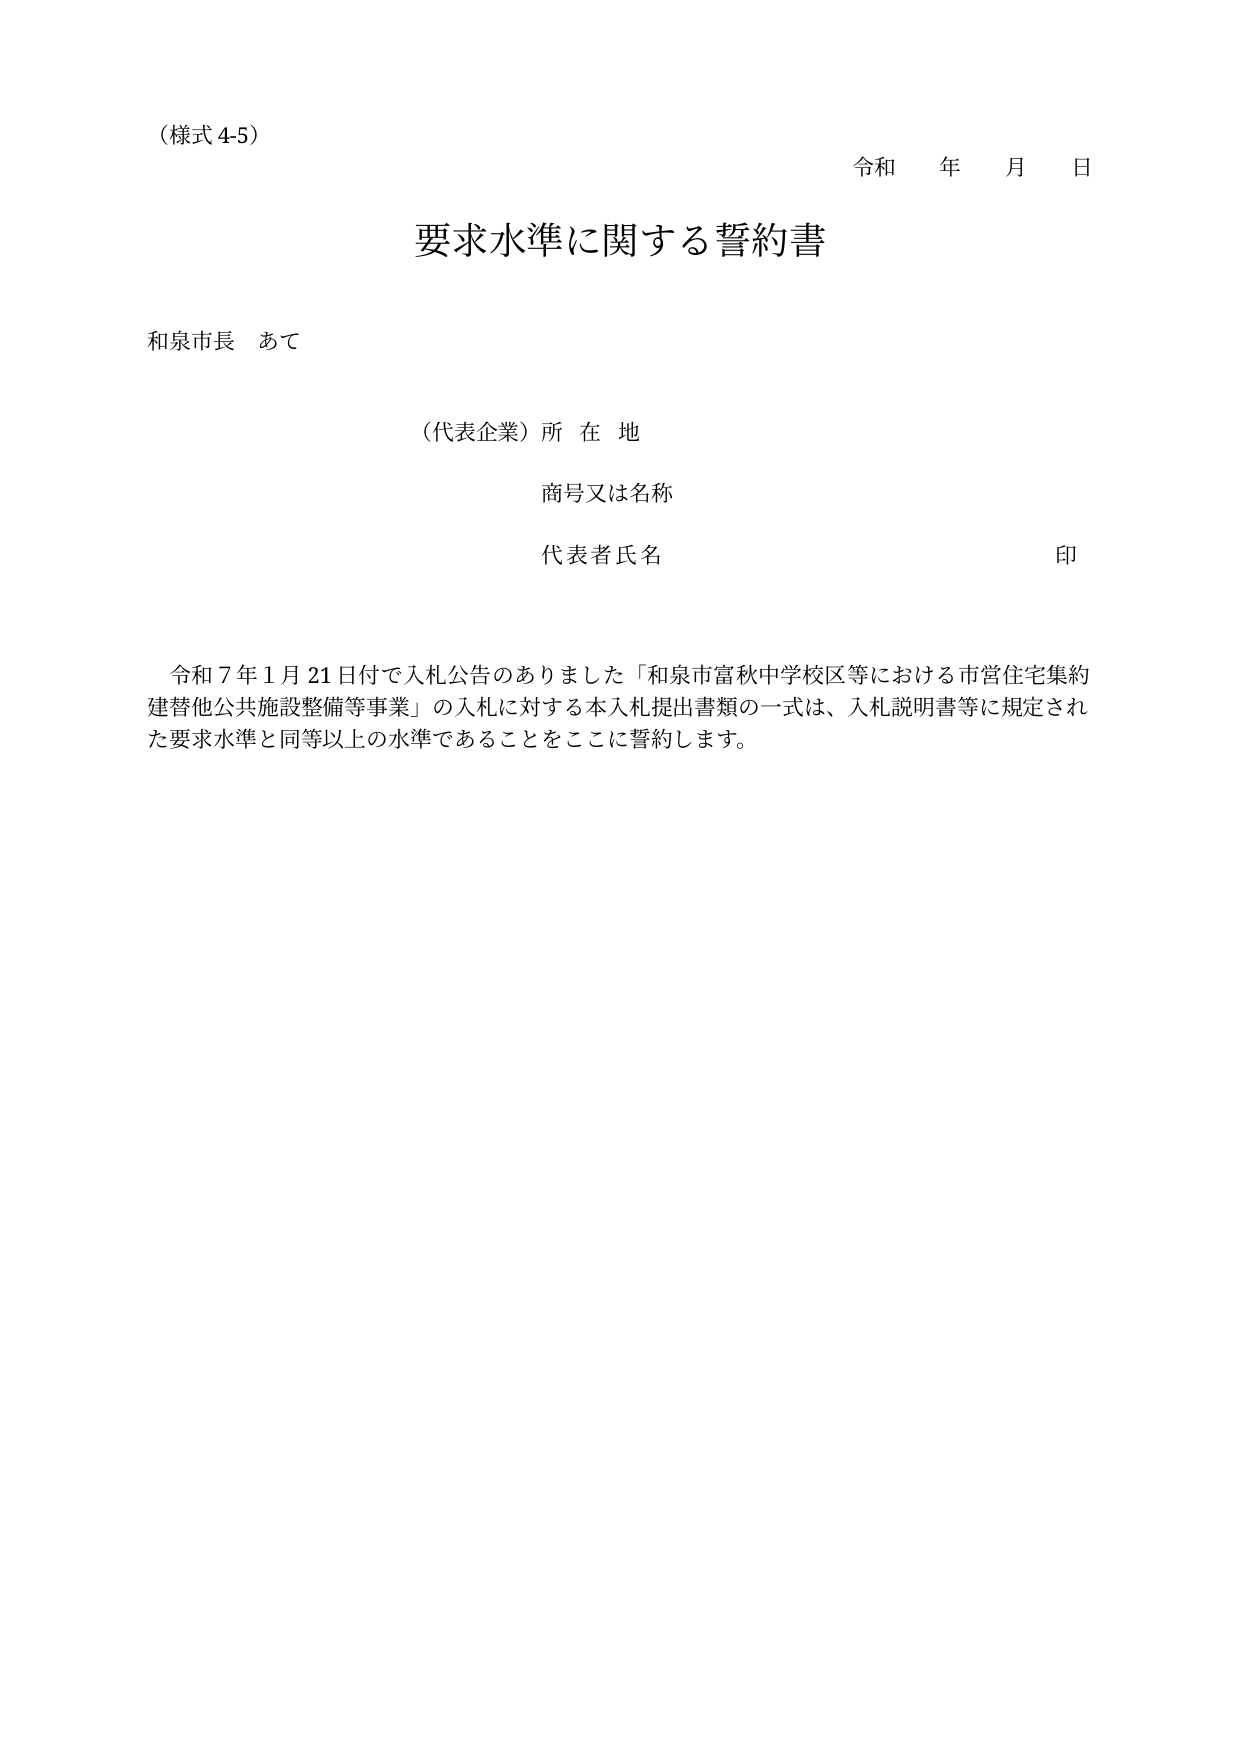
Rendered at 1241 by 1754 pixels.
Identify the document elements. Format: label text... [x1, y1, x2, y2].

text 代表者氏名 印 [148, 538, 1092, 569]
text 和泉市長 あて [148, 324, 1092, 356]
text 要求水準に関する誓約書 [148, 211, 1092, 265]
text （代表企業）所在地 [148, 415, 1092, 447]
text 商号又は名称 [148, 477, 1092, 508]
text 令和７年１月21日付で入札公告のありました「和泉市富秋中学校区等における市営住宅集約建替他公共施設整備等事業」の入札に対する本入札提出書類の一式は、入札説明書等に規定された要求水準と同等以上の水準であることをここに誓約します。 [148, 659, 1092, 753]
text （様式4-5） [148, 118, 1133, 150]
text 令和 年 月 日 [148, 150, 1092, 181]
